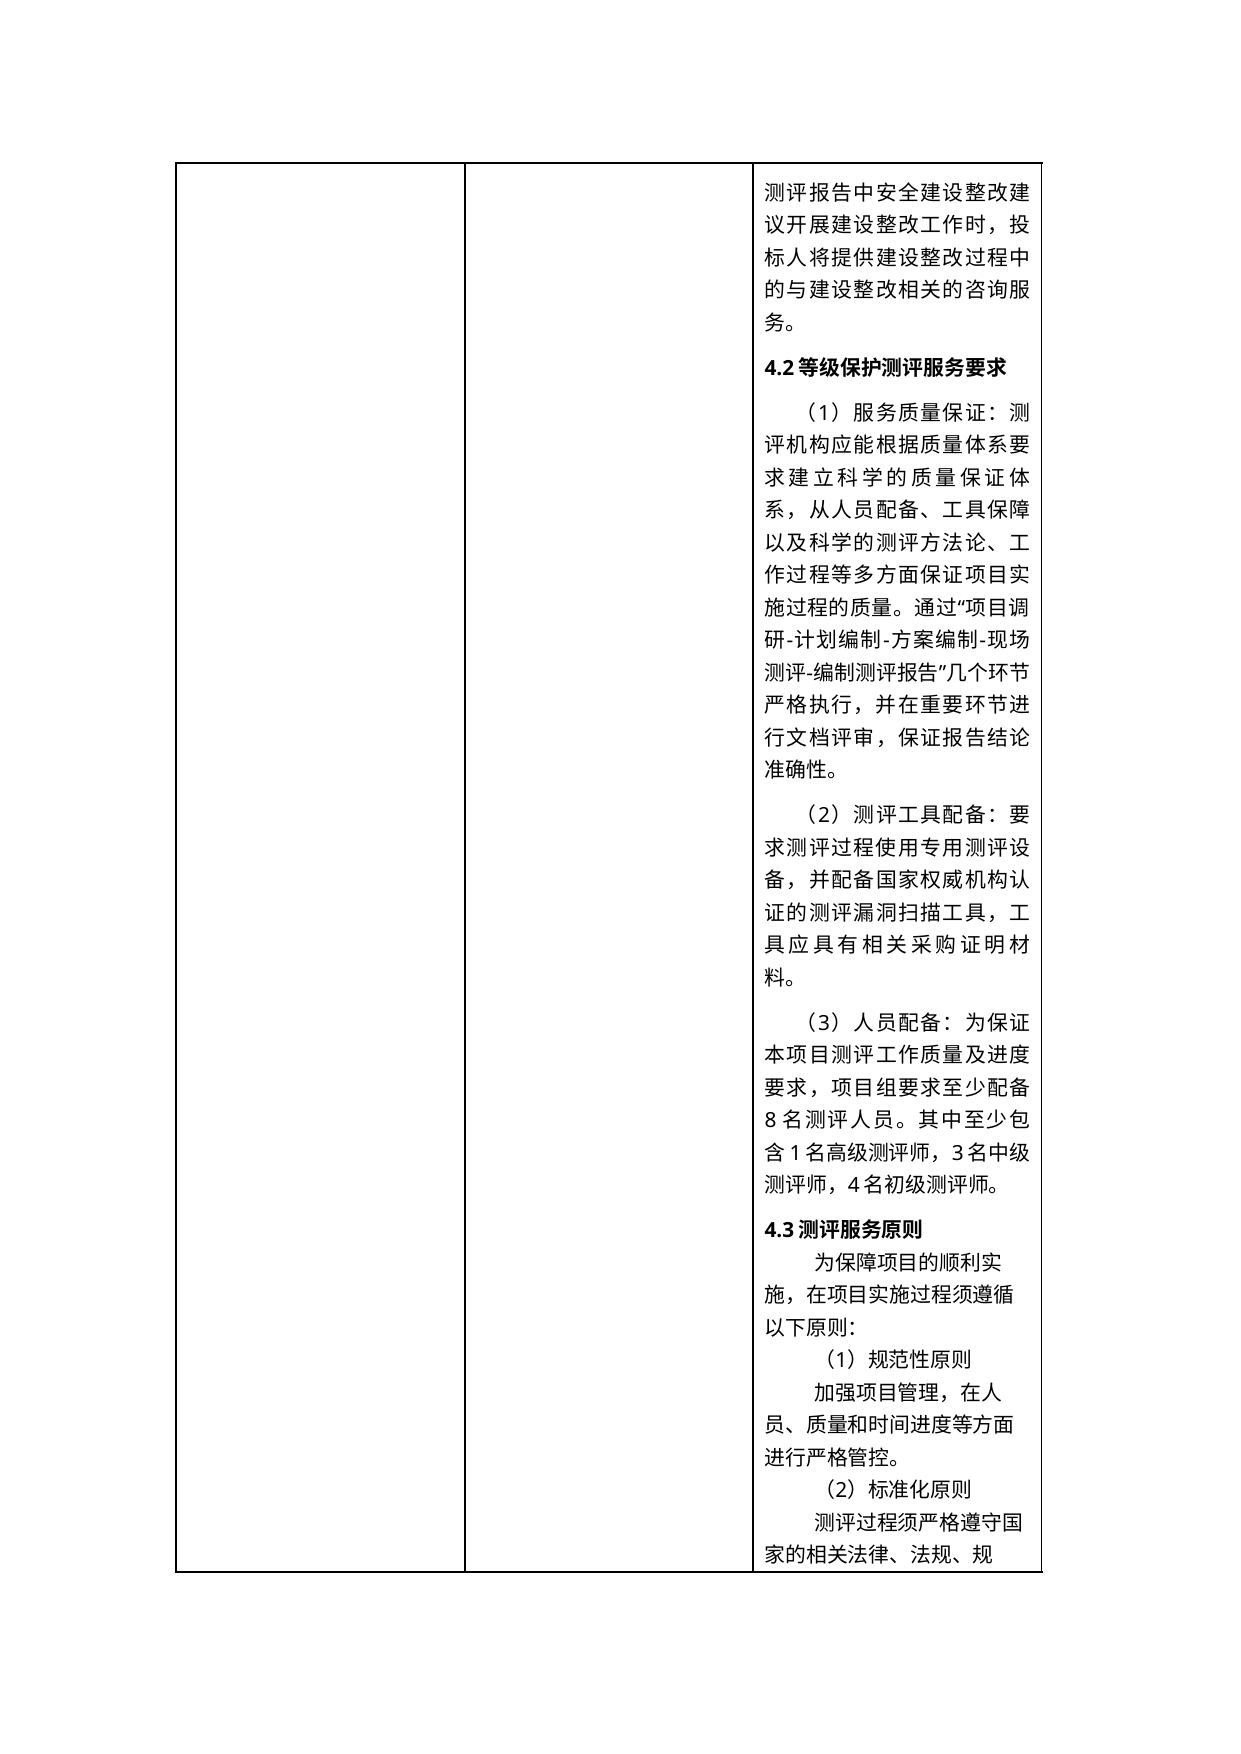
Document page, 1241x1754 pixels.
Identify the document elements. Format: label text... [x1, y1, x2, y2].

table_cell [754, 164, 1041, 1571]
table_cell 1 [177, 164, 464, 1571]
table_cell [466, 164, 752, 1571]
